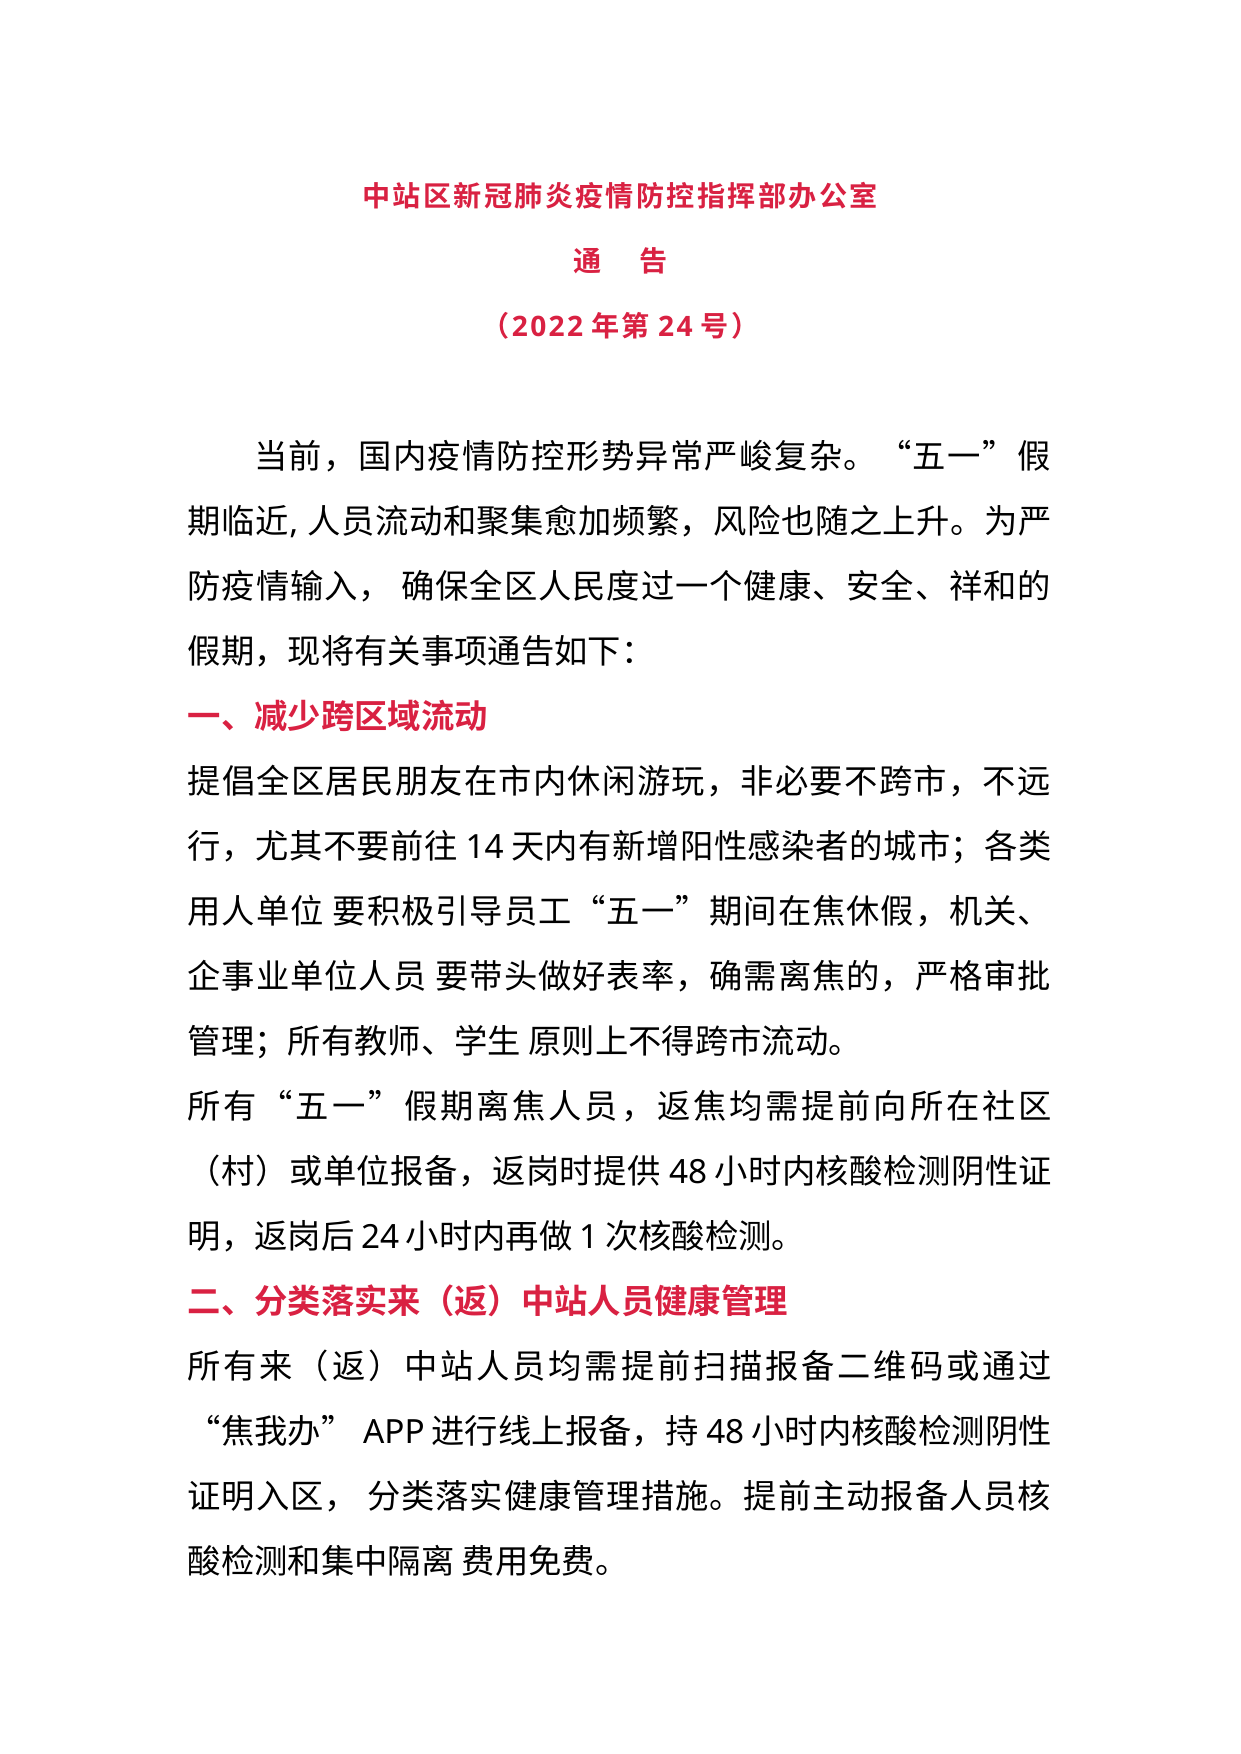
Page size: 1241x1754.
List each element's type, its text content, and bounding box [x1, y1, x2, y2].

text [187, 422, 1053, 1592]
text 通 告 [187, 227, 1053, 292]
text 中站区新冠肺炎疫情防控指挥部办公室 [187, 162, 1053, 227]
text （2022年第24号） [187, 292, 1053, 357]
